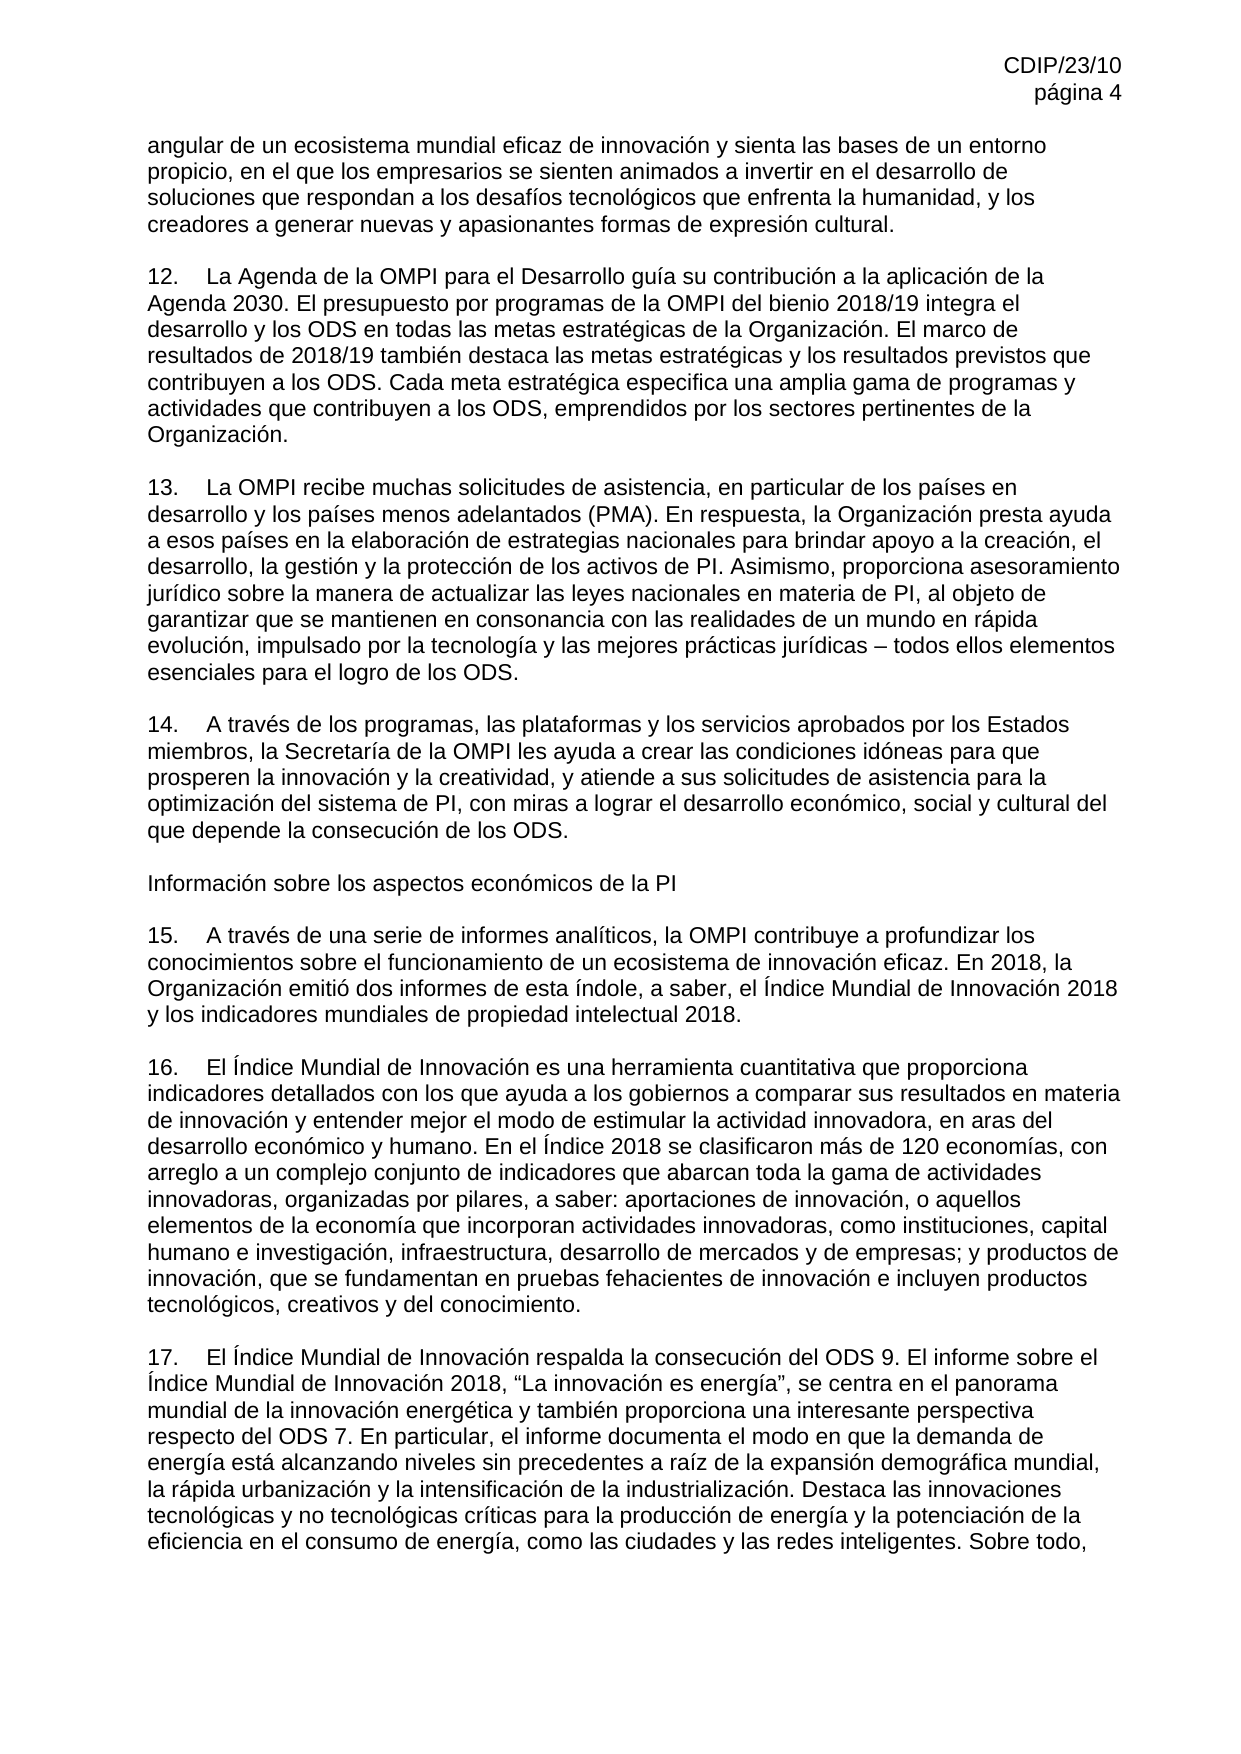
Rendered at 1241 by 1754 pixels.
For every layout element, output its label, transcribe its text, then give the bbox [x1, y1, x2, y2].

list A través de una serie de informes analíticos, la OMPI contribuye a profundizar los conocimientos sobre el funcionamiento de un ecosistema de innovación eficaz. En 2018, la Organización emitió dos informes de esta índole, a saber, el Índice Mundial de Innovación 2018 y los indicadores mundiales de propiedad intelectual 2018. [147, 922, 1122, 1028]
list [147, 1344, 1122, 1555]
list El Índice Mundial de Innovación es una herramienta cuantitativa que proporciona indicadores detallados con los que ayuda a los gobiernos a comparar sus resultados en materia de innovación y entender mejor el modo de estimular la actividad innovadora, en aras del desarrollo económico y humano. En el Índice 2018 se clasificaron más de 120 economías, con arreglo a un complejo conjunto de indicadores que abarcan toda la gama de actividades innovadoras, organizadas por pilares, a saber: aportaciones de innovación, o aquellos elementos de la economía que incorporan actividades innovadoras, como instituciones, capital humano e investigación, infraestructura, desarrollo de mercados y de empresas; y productos de innovación, que se fundamentan en pruebas fehacientes de innovación e incluyen productos tecnológicos, creativos y del conocimiento. [147, 1054, 1122, 1317]
list La OMPI recibe muchas solicitudes de asistencia, en particular de los países en desarrollo y los países menos adelantados (PMA). En respuesta, la Organización presta ayuda a esos países en la elaboración de estrategias nacionales para brindar apoyo a la creación, el desarrollo, la gestión y la protección de los activos de PI. Asimismo, proporciona asesoramiento jurídico sobre la manera de actualizar las leyes nacionales en materia de PI, al objeto de garantizar que se mantienen en consonancia con las realidades de un mundo en rápida evolución, impulsado por la tecnología y las mejores prácticas jurídicas – todos ellos elementos esenciales para el logro de los ODS. [147, 474, 1122, 685]
list La Agenda de la OMPI para el Desarrollo guía su contribución a la aplicación de la Agenda 2030. El presupuesto por programas de la OMPI del bienio 2018/19 integra el desarrollo y los ODS en todas las metas estratégicas de la Organización. El marco de resultados de 2018/19 también destaca las metas estratégicas y los resultados previstos que contribuyen a los ODS. Cada meta estratégica especifica una amplia gama de programas y actividades que contribuyen a los ODS, emprendidos por los sectores pertinentes de la Organización. [147, 263, 1122, 448]
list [147, 132, 1122, 237]
list A través de los programas, las plataformas y los servicios aprobados por los Estados miembros, la Secretaría de la OMPI les ayuda a crear las condiciones idóneas para que prosperen la innovación y la creatividad, y atiende a sus solicitudes de asistencia para la optimización del sistema de PI, con miras a lograr el desarrollo económico, social y cultural del que depende la consecución de los ODS. [147, 711, 1122, 843]
text Información sobre los aspectos económicos de la PI [147, 869, 1122, 896]
